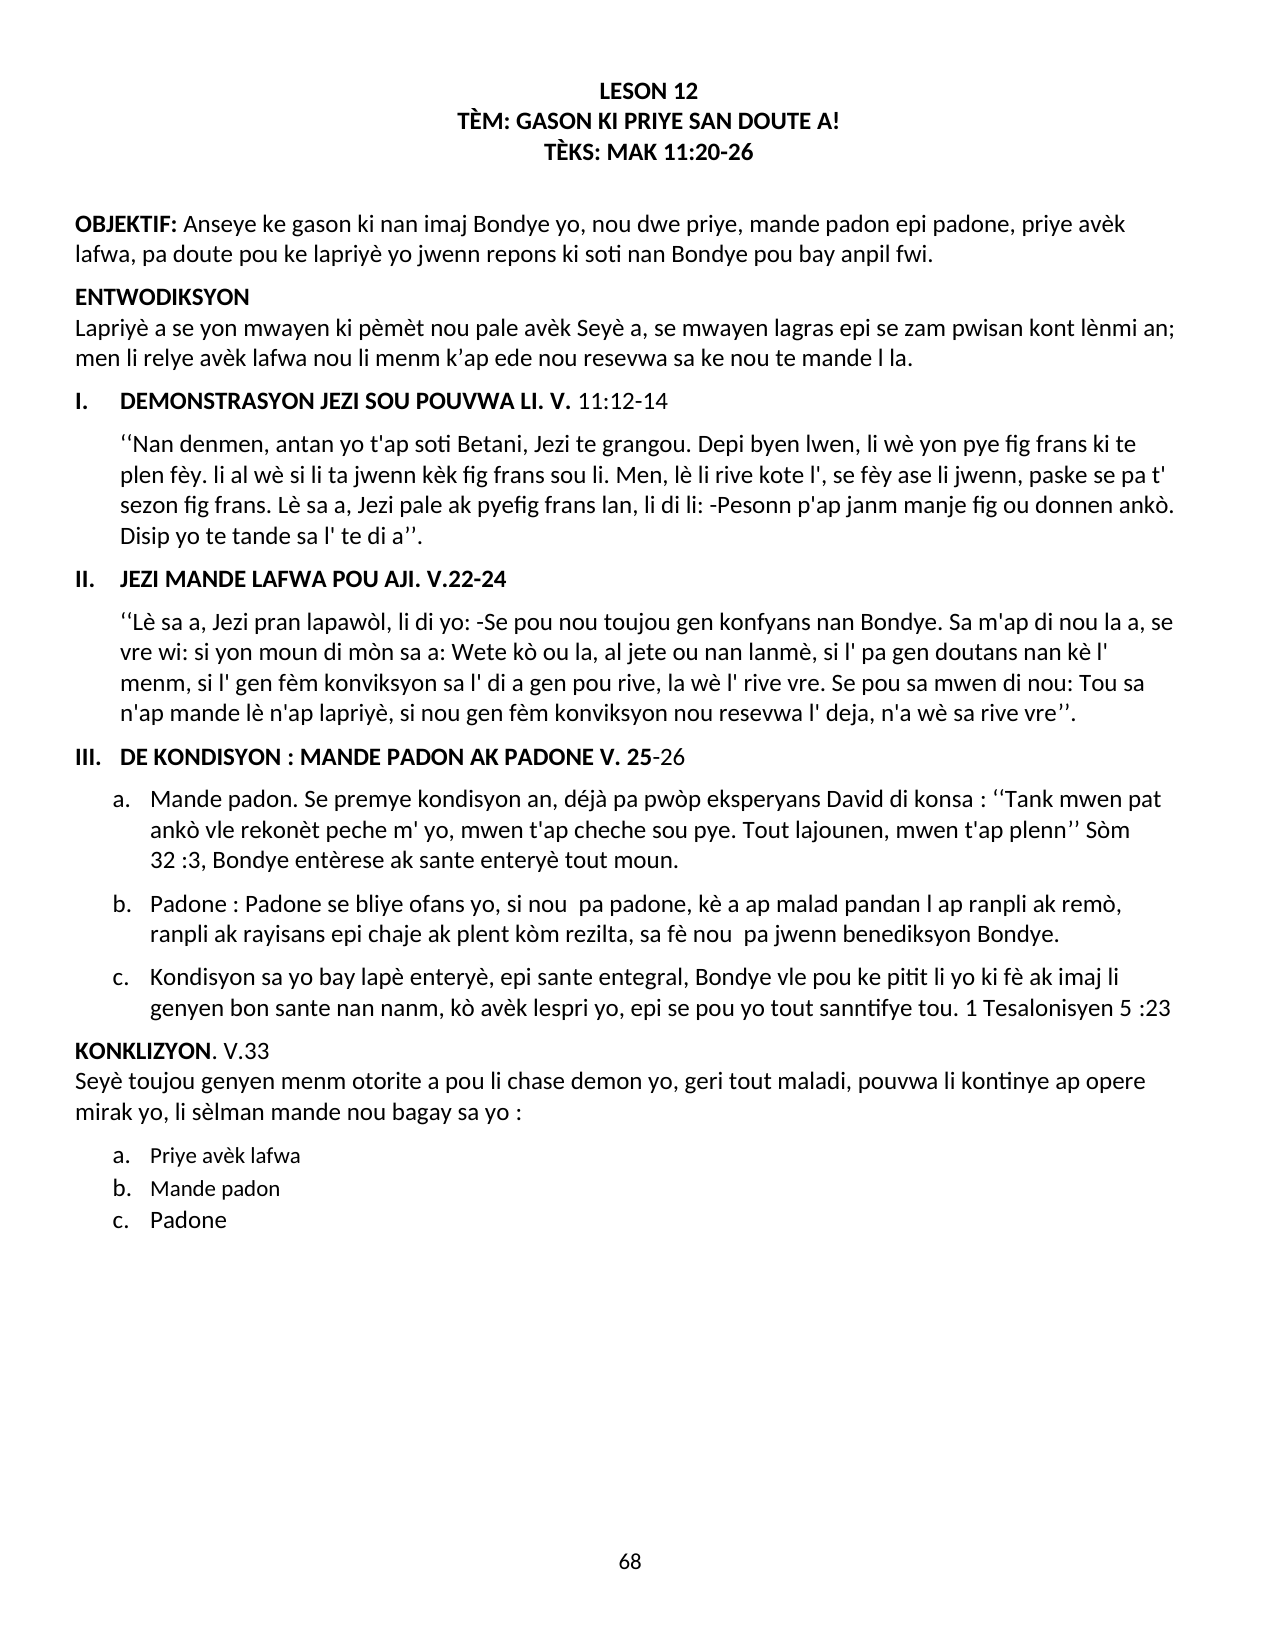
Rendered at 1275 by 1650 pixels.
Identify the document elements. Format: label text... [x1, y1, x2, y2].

list Mande padon. Se premye kondisyon an, déjà pa pwòp eksperyans David di konsa : ‘‘Tank mwen pat ankò vle rekonèt peche m' yo, mwen t'ap cheche sou pye. Tout lajounen, mwen t'ap plenn’’ Sòm 32 :3, Bondye entèrese ak sante enteryè tout moun. [112, 784, 1185, 875]
text OBJEKTIF: Anseye ke gason ki nan imaj Bondye yo, nou dwe priye, mande padon epi padone, priye avèk lafwa, pa doute pou ke lapriyè yo jwenn repons ki soti nan Bondye pou bay anpil fwi. [75, 208, 1185, 269]
text ‘‘Lè sa a, Jezi pran lapawòl, li di yo: -Se pou nou toujou gen konfyans nan Bondye. Sa m'ap di nou la a, se vre wi: si yon moun di mòn sa a: Wete kò ou la, al jete ou nan lanmè, si l' pa gen doutans nan kè l' menm, si l' gen fèm konviksyon sa l' di a gen pou rive, la wè l' rive vre. Se pou sa mwen di nou: Tou sa n'ap mande lè n'ap lapriyè, si nou gen fèm konviksyon nou resevwa l' deja, n'a wè sa rive vre’’. [120, 606, 1185, 728]
list DEMONSTRASYON JEZI SOU POUVWA LI. V. 11:12-14 [75, 385, 1185, 416]
list Kondisyon sa yo bay lapè enteryè, epi sante entegral, Bondye vle pou ke pitit li yo ki fè ak imaj li genyen bon sante nan nanm, kò avèk lespri yo, epi se pou yo tout sanntifye tou. 1 Tesalonisyen 5 :23 [112, 961, 1185, 1022]
list JEZI MANDE LAFWA POU AJI. V.22-24 [75, 563, 1185, 593]
text ENTWODIKSYON Lapriyè a se yon mwayen ki pèmèt nou pale avèk Seyè a, se mwayen lagras epi se zam pwisan kont lènmi an; men li relye avèk lafwa nou li menm k’ap ede nou resevwa sa ke nou te mande l la. [75, 281, 1185, 373]
list DE KONDISYON : MANDE PADON AK PADONE V. 25-26 [75, 741, 1185, 771]
list Padone [112, 1205, 1185, 1235]
list Priye avèk lafwa [112, 1139, 1185, 1169]
text KONKLIZYON. V.33 Seyè toujou genyen menm otorite a pou li chase demon yo, geri tout maladi, pouvwa li kontinye ap opere mirak yo, li sèlman mande nou bagay sa yo : [75, 1035, 1185, 1126]
text LESON 12 TÈM: GASON KI PRIYE SAN DOUTE A! TÈKS: MAK 11:20-26 [112, 75, 1185, 195]
list Mande padon [112, 1172, 1185, 1202]
text ‘‘Nan denmen, antan yo t'ap soti Betani, Jezi te grangou. Depi byen lwen, li wè yon pye fig frans ki te plen fèy. li al wè si li ta jwenn kèk fig frans sou li. Men, lè li rive kote l', se fèy ase li jwenn, paske se pa t' sezon fig frans. Lè sa a, Jezi pale ak pyefig frans lan, li di li: -Pesonn p'ap janm manje fig ou donnen ankò. Disip yo te tande sa l' te di a’’. [120, 428, 1185, 551]
list Padone : Padone se bliye ofans yo, si nou pa padone, kè a ap malad pandan l ap ranpli ak remò, ranpli ak rayisans epi chaje ak plent kòm rezilta, sa fè nou pa jwenn benediksyon Bondye. [112, 888, 1185, 949]
